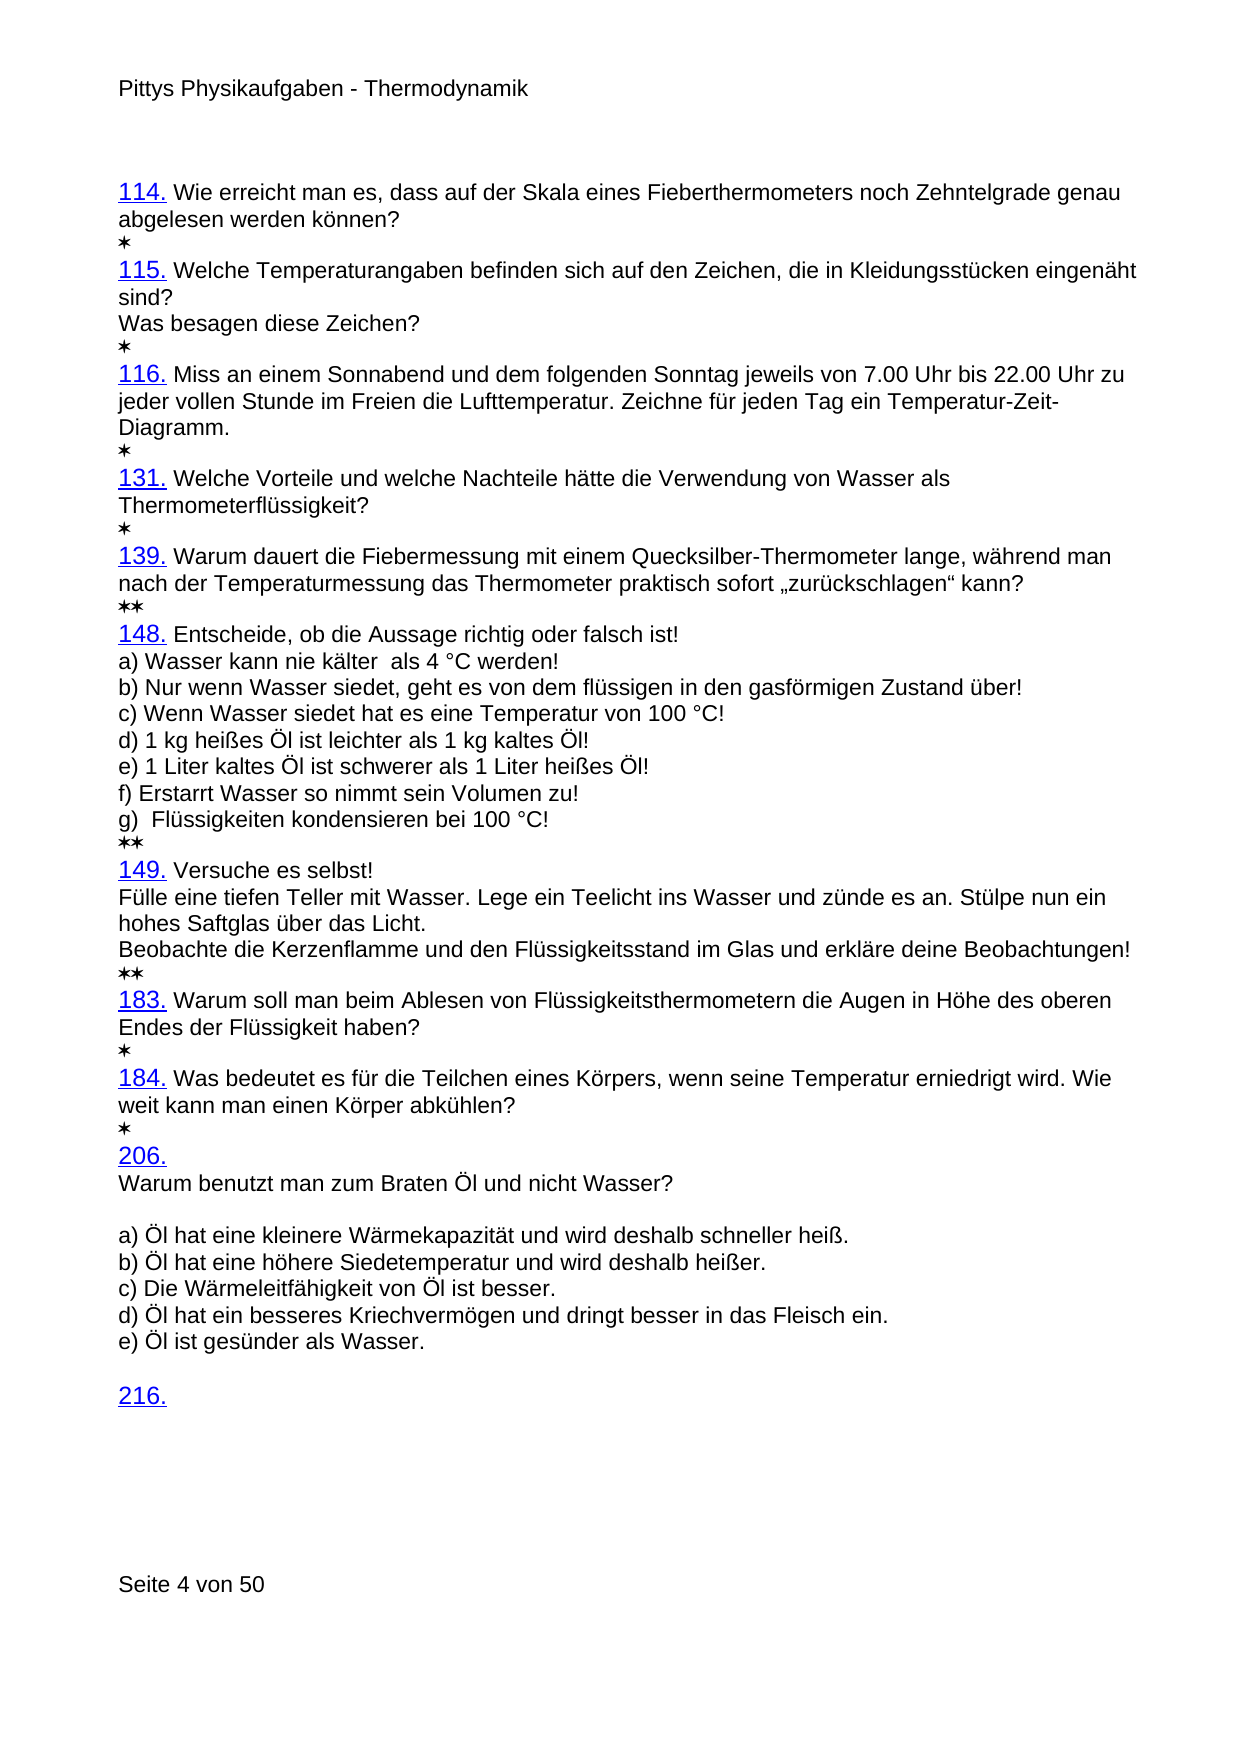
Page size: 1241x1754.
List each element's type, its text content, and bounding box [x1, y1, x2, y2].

text 148. Entscheide, ob die Aussage richtig oder falsch ist! a) Wasser kann nie kälter als 4 °C werden! b) Nur wenn Wasser siedet, geht es von dem flüssigen in den gasförmigen Zustand über! c) Wenn Wasser siedet hat es eine Temperatur von 100 °C! d) 1 kg heißes Öl ist leichter als 1 kg kaltes Öl! e) 1 Liter kaltes Öl ist schwerer als 1 Liter heißes Öl! f) Erstarrt Wasser so nimmt sein Volumen zu! g) Flüssigkeiten kondensieren bei 100 °C! [118, 619, 1152, 855]
text a) Öl hat eine kleinere Wärmekapazität und wird deshalb schneller heiß. [118, 1222, 1152, 1249]
text 114. Wie erreicht man es, dass auf der Skala eines Fieberthermometers noch Zehntelgrade genau abgelesen werden können? [118, 177, 1152, 255]
text e) Öl ist gesünder als Wasser. [118, 1328, 1152, 1354]
text 149. Versuche es selbst! Fülle eine tiefen Teller mit Wasser. Lege ein Teelicht ins Wasser und zünde es an. Stülpe nun ein hohes Saftglas über das Licht. Beobachte die Kerzenflamme und den Flüssigkeitsstand im Glas und erkläre deine Beobachtungen! 183. Warum soll man beim Ablesen von Flüssigkeitsthermometern die Augen in Höhe des oberen Endes der Flüssigkeit haben? 184. Was bedeutet es für die Teilchen eines Körpers, wenn seine Temperatur erniedrigt wird. Wie weit kann man einen Körper abkühlen? 206. [118, 855, 1152, 1170]
text c) Die Wärmeleitfähigkeit von Öl ist besser. [118, 1275, 1152, 1302]
text 139. Warum dauert die Fiebermessung mit einem Quecksilber-Thermometer lange, während man nach der Temperaturmessung das Thermometer praktisch sofort „zurückschlagen“ kann? [118, 541, 1152, 619]
text 115. Welche Temperaturangaben befinden sich auf den Zeichen, die in Kleidungsstücken eingenäht sind? Was besagen diese Zeichen? [118, 255, 1152, 359]
text Warum benutzt man zum Braten Öl und nicht Wasser? [118, 1170, 1152, 1196]
text b) Öl hat eine höhere Siedetemperatur und wird deshalb heißer. [118, 1249, 1152, 1275]
text d) Öl hat ein besseres Kriechvermögen und dringt besser in das Fleisch ein. [118, 1302, 1152, 1328]
text 116. Miss an einem Sonnabend und dem folgenden Sonntag jeweils von 7.00 Uhr bis 22.00 Uhr zu jeder vollen Stunde im Freien die Lufttemperatur. Zeichne für jeden Tag ein Temperatur-Zeit-Diagramm. [118, 359, 1152, 463]
text 131. Welche Vorteile und welche Nachteile hätte die Verwendung von Wasser als Thermometerflüssigkeit? [118, 463, 1152, 541]
text 216. [118, 1381, 1152, 1409]
